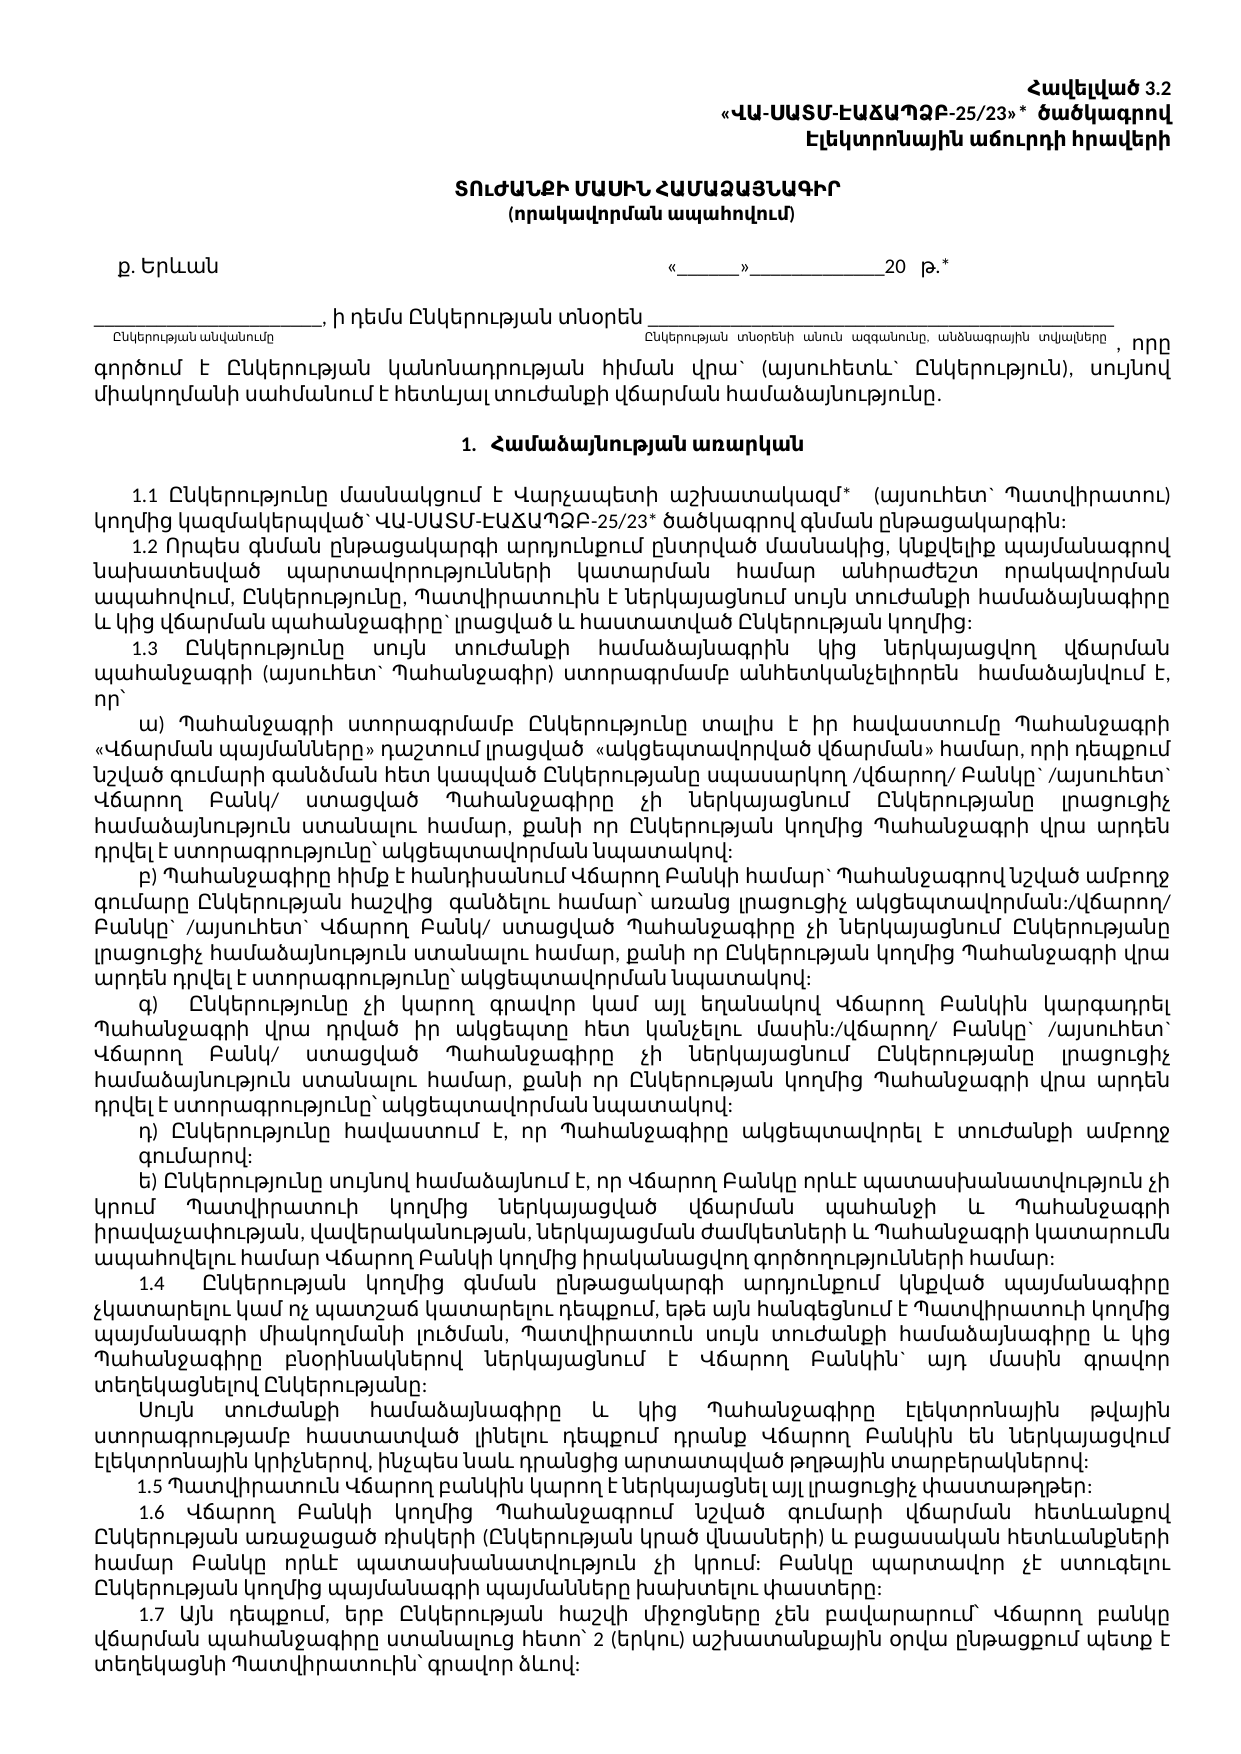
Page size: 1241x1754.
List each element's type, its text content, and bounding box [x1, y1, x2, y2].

text 1.2 Որպես գնման ընթացակարգի արդյունքում ընտրված մասնակից, կնքվելիք պայմանագրով նախատեսված պարտավորությունների կատարման համար անհրաժեշտ որակավորման ապահովում, Ընկերությունը, Պատվիրատուին է ներկայացնում սույն տուժանքի համաձայնագիրը և կից վճարման պահանջագիրը` լրացված և հաստատված Ընկերության կողմից: [94, 533, 1171, 635]
text բ) Պահանջագիրը հիմք է հանդիսանում Վճարող Բանկի համար` Պահանջագրով նշված ամբողջ գումարը Ընկերության հաշվից գանձելու համար՝ առանց լրացուցիչ ակցեպտավորման:/վճարող/ Բանկը` /այսուհետ` Վճարող Բանկ/ ստացված Պահանջագիրը չի ներկայացնում Ընկերությանը լրացուցիչ համաձայնություն ստանալու համար, քանի որ Ընկերության կողմից Պահանջագրի վրա արդեն դրվել է ստորագրությունը՝ ակցեպտավորման նպատակով: [94, 864, 1171, 991]
text 1.5 Պատվիրատուն Վճարող բանկին կարող է ներկայացնել այլ լրացուցիչ փաստաթղթեր: [94, 1474, 1171, 1499]
text 1. Համաձայնության առարկան [94, 432, 1171, 457]
text ե) Ընկերությունը սույնով համաձայնում է, որ Վճարող Բանկը որևէ պատասխանատվություն չի կրում Պատվիրատուի կողմից ներկայացված վճարման պահանջի և Պահանջագրի իրավաչափության, վավերականության, ներկայացման ժամկետների և Պահանջագրի կատարումն ապահովելու համար Վճարող Բանկի կողմից իրականացվող գործողությունների համար: [94, 1169, 1171, 1270]
text ա) Պահանջագրի ստորագրմամբ Ընկերությունը տալիս է իր հավաստումը Պահանջագրի «Վճարման պայմանները» դաշտում լրացված «ակցեպտավորված վճարման» համար, որի դեպքում նշված գումարի գանձման հետ կապված Ընկերությանը սպասարկող /վճարող/ Բանկը` /այսուհետ` Վճարող Բանկ/ ստացված Պահանջագիրը չի ներկայացնում Ընկերությանը լրացուցիչ համաձայնություն ստանալու համար, քանի որ Ընկերության կողմից Պահանջագրի վրա արդեն դրվել է ստորագրությունը՝ ակցեպտավորման նպատակով: [94, 711, 1171, 864]
text 1.7 Այն դեպքում, երբ Ընկերության հաշվի միջոցները չեն բավարարում՝ Վճարող բանկը վճարման պահանջագիրը ստանալուց հետո՝ 2 (երկու) աշխատանքային օրվա ընթացքում պետք է տեղեկացնի Պատվիրատուին՝ գրավոր ձևով: [94, 1601, 1171, 1677]
text 1.3 Ընկերությունը սույն տուժանքի համաձայնագրին կից ներկայացվող վճարման պահանջագրի (այսուհետ` Պահանջագիր) ստորագրմամբ անհետկանչելիորեն համաձայնվում է, որ՝ [94, 635, 1171, 711]
text 1.4 Ընկերության կողմից գնման ընթացակարգի արդյունքում կնքված պայմանագիրը չկատարելու կամ ոչ պատշաճ կատարելու դեպքում, եթե այն հանգեցնում է Պատվիրատուի կողմից պայմանագրի միակողմանի լուծման, Պատվիրատուն սույն տուժանքի համաձայնագիրը և կից Պահանջագիրը բնօրինակներով ներկայացնում է Վճարող Բանկին` այդ մասին գրավոր տեղեկացնելով Ընկերությանը: [94, 1270, 1171, 1397]
text դ) Ընկերությունը հավաստում է, որ Պահանջագիրը ակցեպտավորել է տուժանքի ամբողջ գումարով: [138, 1118, 1171, 1169]
text Սույն տուժանքի համաձայնագիրը և կից Պահանջագիրը էլեկտրոնային թվային ստորագրությամբ հաստատված լինելու դեպքում դրանք Վճարող Բանկին են ներկայացվում էլեկտրոնային կրիչներով, ինչպես նաև դրանցից արտատպված թղթային տարբերակներով: [94, 1397, 1171, 1474]
text գ) Ընկերությունը չի կարող գրավոր կամ այլ եղանակով Վճարող Բանկին կարգադրել Պահանջագրի վրա դրված իր ակցեպտը հետ կանչելու մասին:/վճարող/ Բանկը` /այսուհետ` Վճարող Բանկ/ ստացված Պահանջագիրը չի ներկայացնում Ընկերությանը լրացուցիչ համաձայնություն ստանալու համար, քանի որ Ընկերության կողմից Պահանջագրի վրա արդեն դրվել է ստորագրությունը՝ ակցեպտավորման նպատակով: [94, 991, 1171, 1118]
text ______________________, ի դեմս Ընկերության տնօրեն _____________________________________________ [94, 304, 1171, 330]
text «ՎԱ-ՍԱՏՄ-ԷԱՃԱՊՁԲ-25/23»* ծածկագրով [94, 100, 1171, 126]
text ՏՈւԺԱՆՔԻ ՄԱՍԻՆ ՀԱՄԱՁԱՅՆԱԳԻՐ [94, 177, 1171, 202]
text Ընկերության անվանումը Ընկերության տնօրենի անուն ազգանունը, անձնագրային տվյալները , որը գործում է Ընկերության կանոնադրության հիման վրա` (այսուհետև` Ընկերություն), սույնով միակողմանի սահմանում է հետևյալ տուժանքի վճարման համաձայնությունը. [94, 330, 1171, 406]
text Էլեկտրոնային աճուրդի հրավերի [94, 126, 1171, 151]
text Հավելված 3.2 [94, 75, 1171, 100]
text (որակավորման ապահովում) [94, 202, 1171, 225]
text 1.1 Ընկերությունը մասնակցում է Վարչապետի աշխատակազմ* (այսուհետ` Պատվիրատու) կողմից կազմակերպված` ՎԱ-ՍԱՏՄ-ԷԱՃԱՊՁԲ-25/23* ծածկագրով գնման ընթացակարգին: [94, 482, 1171, 533]
text 1.6 Վճարող Բանկի կողմից Պահանջագրում նշված գումարի վճարման հետևանքով Ընկերության առաջացած ռիսկերի (Ընկերության կրած վնասների) և բացասական հետևանքների համար Բանկը որևէ պատասխանատվություն չի կրում: Բանկը պարտավոր չէ ստուգելու Ընկերության կողմից պայմանագրի պայմանները խախտելու փաստերը: [94, 1499, 1171, 1601]
text ք. Երևան «______»_____________20 թ.* [94, 254, 1171, 279]
